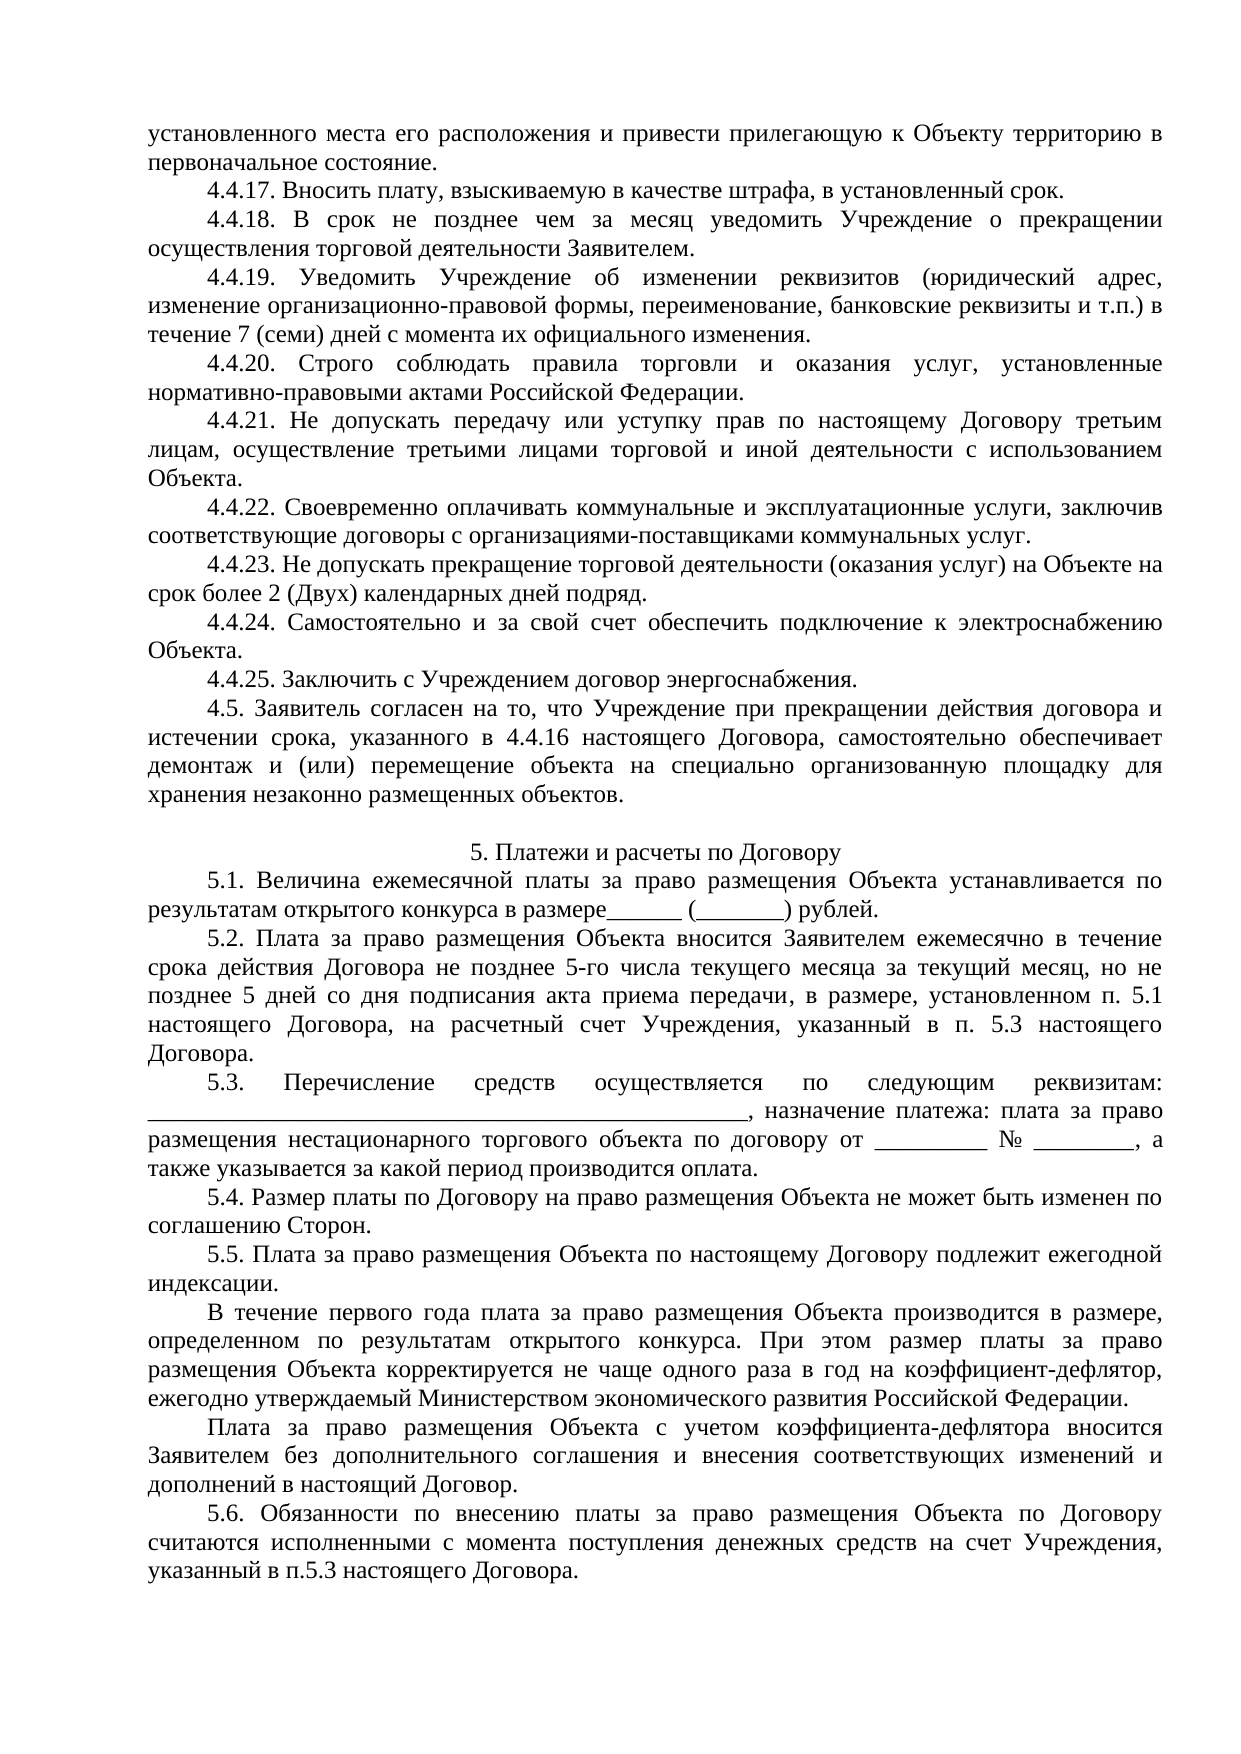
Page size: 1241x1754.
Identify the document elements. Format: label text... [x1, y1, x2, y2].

text 4.4.23. Не допускать прекращение торговой деятельности (оказания услуг) на Объекте на срок более 2 (Двух) календарных дней подряд. [148, 549, 1163, 607]
text 4.4.24. Самостоятельно и за свой счет обеспечить подключение к электроснабжению Объекта. [148, 607, 1163, 664]
text 5.3. Перечисление средств осуществляется по следующим реквизитам: ________________________________________________, назначение платежа: плата за право размещения нестационарного торгового объекта по договору от _________ № ________, а также указывается за какой период производится оплата. [148, 1067, 1163, 1182]
text В течение первого года плата за право размещения Объекта производится в размере, определенном по результатам открытого конкурса. При этом размер платы за право размещения Объекта корректируется не чаще одного раза в год на коэффициент-дефлятор, ежегодно утверждаемый Министерством экономического развития Российской Федерации. [148, 1297, 1163, 1412]
text 5.4. Размер платы по Договору на право размещения Объекта не может быть изменен по соглашению Сторон. [148, 1182, 1163, 1239]
text Плата за право размещения Объекта с учетом коэффициента-дефлятора вносится Заявителем без дополнительного соглашения и внесения соответствующих изменений и дополнений в настоящий Договор. [148, 1412, 1163, 1498]
text 4.5. Заявитель согласен на то, что Учреждение при прекращении действия договора и истечении срока, указанного в 4.4.16 настоящего Договора, самостоятельно обеспечивает демонтаж и (или) перемещение объекта на специально организованную площадку для хранения незаконно размещенных объектов. [148, 693, 1163, 808]
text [148, 118, 1163, 176]
text 4.4.25. Заключить с Учреждением договор энергоснабжения. [148, 664, 1163, 693]
text 4.4.19. Уведомить Учреждение об изменении реквизитов (юридический адрес, изменение организационно-правовой формы, переименование, банковские реквизиты и т.п.) в течение 7 (семи) дней с момента их официального изменения. [148, 262, 1163, 348]
text 4.4.18. В срок не позднее чем за месяц уведомить Учреждение о прекращении осуществления торговой деятельности Заявителем. [148, 204, 1163, 262]
text 5.5. Плата за право размещения Объекта по настоящему Договору подлежит ежегодной индексации. [148, 1239, 1163, 1297]
text 5.6. Обязанности по внесению платы за право размещения Объекта по Договору считаются исполненными с момента поступления денежных средств на счет Учреждения, указанный в п.5.3 настоящего Договора. [148, 1498, 1163, 1584]
text 5. Платежи и расчеты по Договору [148, 837, 1163, 866]
text 4.4.17. Вносить плату, взыскиваемую в качестве штрафа, в установленный срок. [148, 176, 1163, 204]
text 5.2. Плата за право размещения Объекта вносится Заявителем ежемесячно в течение срока действия Договора не позднее 5-го числа текущего месяца за текущий месяц, но не позднее 5 дней со дня подписания акта приема передачи, в размере, установленном п. 5.1 настоящего Договора, на расчетный счет Учреждения, указанный в п. 5.3 настоящего Договора. [148, 923, 1163, 1067]
text 5.1. Величина ежемесячной платы за право размещения Объекта устанавливается по результатам открытого конкурса в размере______ (_______) рублей. [148, 866, 1163, 923]
text 4.4.20. Строго соблюдать правила торговли и оказания услуг, установленные нормативно-правовыми актами Российской Федерации. [148, 348, 1163, 406]
text 4.4.21. Не допускать передачу или уступку прав по настоящему Договору третьим лицам, осуществление третьими лицами торговой и иной деятельности с использованием Объекта. [148, 406, 1163, 492]
text 4.4.22. Своевременно оплачивать коммунальные и эксплуатационные услуги, заключив соответствующие договоры с организациями-поставщиками коммунальных услуг. [148, 492, 1163, 549]
